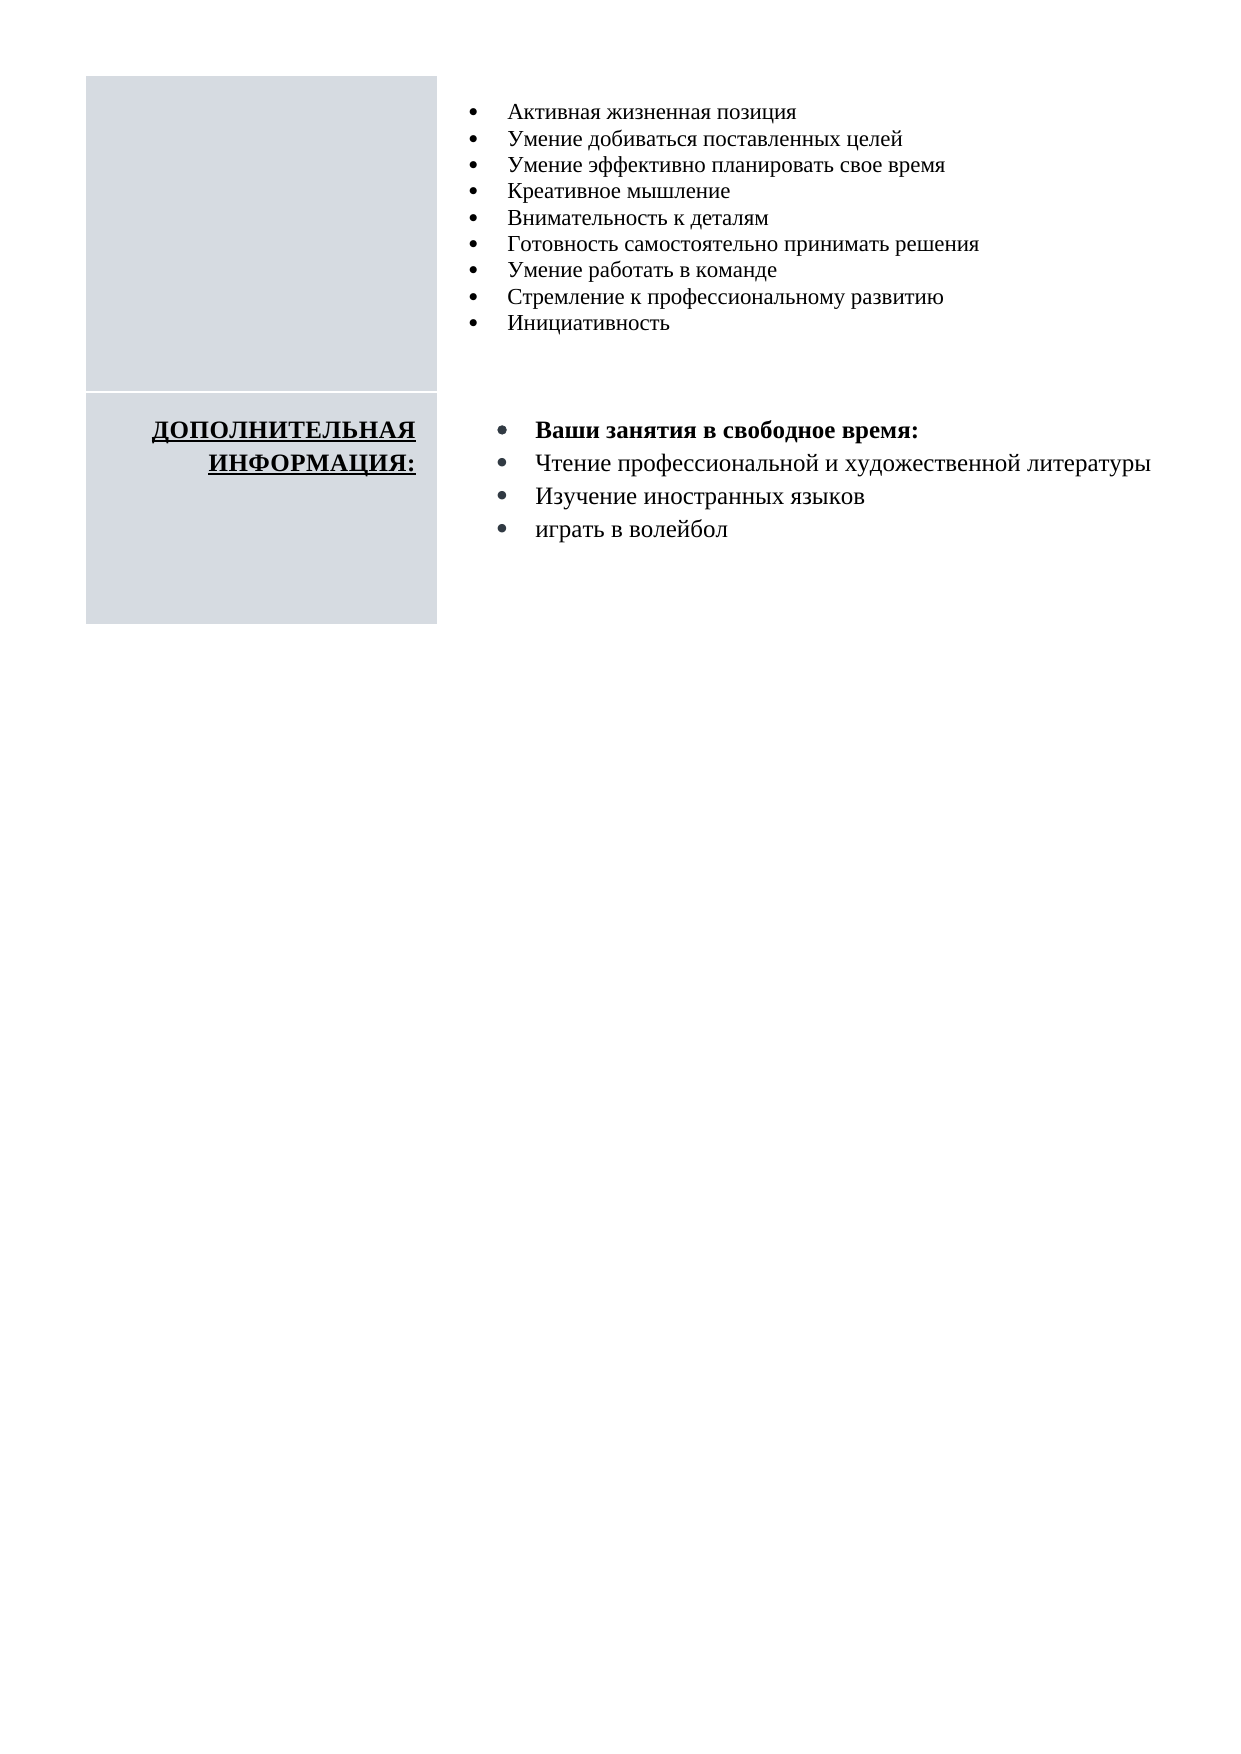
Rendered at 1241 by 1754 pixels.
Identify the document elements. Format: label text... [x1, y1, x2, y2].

table_cell ЛИЧНЫЕ КАЧЕСТВА [86, 76, 437, 391]
table_cell ДОПОЛНИТЕЛЬНАЯ ИНФОРМАЦИЯ: [86, 393, 437, 624]
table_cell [439, 76, 1194, 391]
table_cell Ваши занятия в свободное время: Чтение профессиональной и художественной литературы Изучение иностранных языков играть в волейбол [439, 393, 1194, 624]
